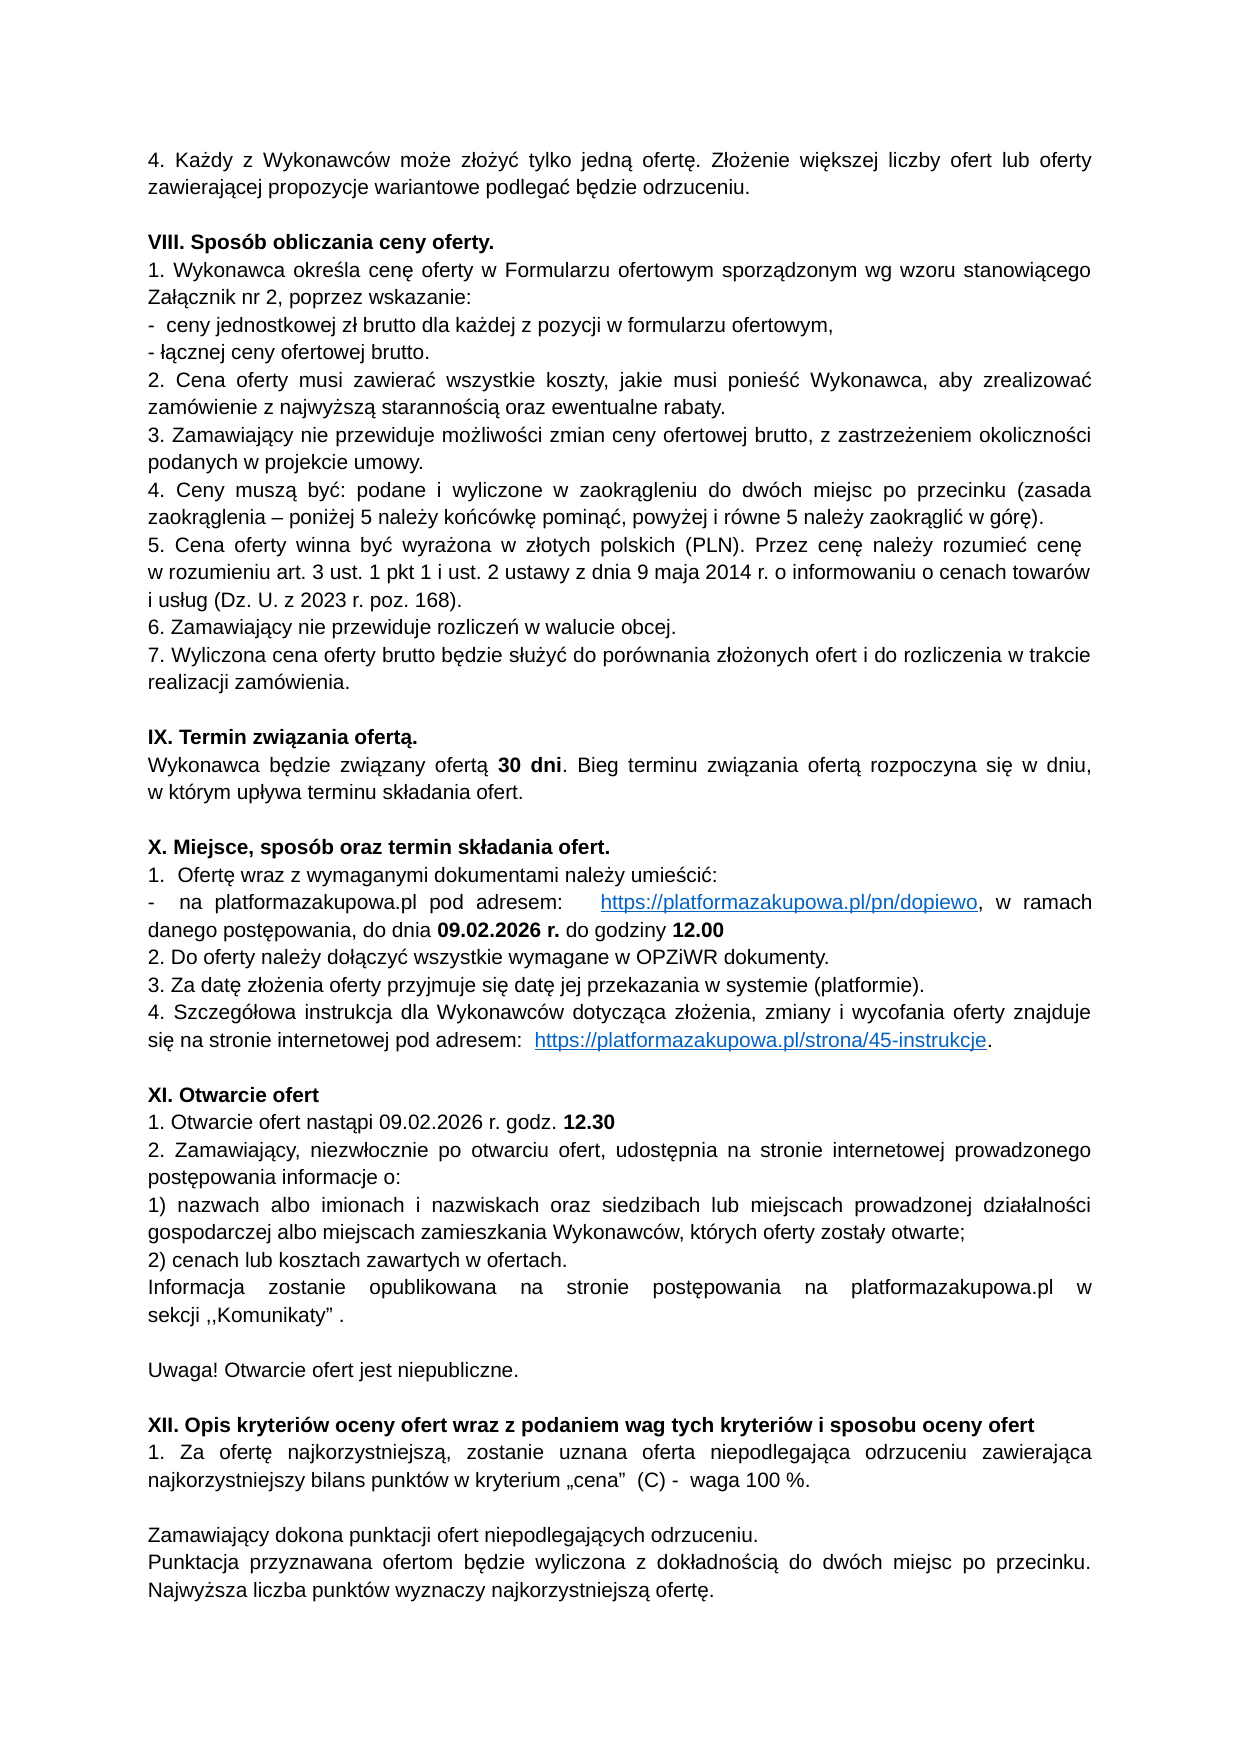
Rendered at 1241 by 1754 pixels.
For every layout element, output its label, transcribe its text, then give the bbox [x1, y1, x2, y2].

text 2. Do oferty należy dołączyć wszystkie wymagane w OPZiWR dokumenty. [148, 945, 1093, 969]
text XII. Opis kryteriów oceny ofert wraz z podaniem wag tych kryteriów i sposobu oceny ofert [148, 1413, 1093, 1437]
text 1. Wykonawca określa cenę oferty w Formularzu ofertowym sporządzonym wg wzoru stanowiącego Załącznik nr 2, poprzez wskazanie: [148, 258, 1093, 309]
text XI. Otwarcie ofert [148, 1083, 1093, 1107]
text Zamawiający dokona punktacji ofert niepodlegających odrzuceniu. [148, 1523, 1093, 1547]
text 2. Cena oferty musi zawierać wszystkie koszty, jakie musi ponieść Wykonawca, aby zrealizować zamówienie z najwyższą starannością oraz ewentualne rabaty. [148, 368, 1093, 419]
text 4. Ceny muszą być: podane i wyliczone w zaokrągleniu do dwóch miejsc po przecinku (zasada zaokrąglenia – poniżej 5 należy końcówkę pominąć, powyżej i równe 5 należy zaokrąglić w górę). [148, 478, 1093, 529]
text - łącznej ceny ofertowej brutto. [148, 340, 1093, 364]
text Informacja zostanie opublikowana na stronie postępowania na platformazakupowa.pl w sekcji ,,Komunikaty” . [148, 1275, 1093, 1327]
text X. Miejsce, sposób oraz termin składania ofert. [148, 835, 1093, 859]
text IX. Termin związania ofertą. [148, 725, 1093, 749]
text 1. Otwarcie ofert nastąpi 09.02.2026 r. godz. 12.30 [148, 1110, 1093, 1134]
list Ofertę wraz z wymaganymi dokumentami należy umieścić: [148, 863, 1093, 887]
text VIII. Sposób obliczania ceny oferty. [148, 230, 1093, 254]
text 3. Za datę złożenia oferty przyjmuje się datę jej przekazania w systemie (platformie). [148, 973, 1093, 997]
text 7. Wyliczona cena oferty brutto będzie służyć do porównania złożonych ofert i do rozliczenia w trakcie realizacji zamówienia. [148, 643, 1093, 694]
text 3. Zamawiający nie przewiduje możliwości zmian ceny ofertowej brutto, z zastrzeżeniem okoliczności podanych w projekcie umowy. [148, 423, 1093, 474]
text 2. Zamawiający, niezwłocznie po otwarciu ofert, udostępnia na stronie internetowej prowadzonego postępowania informacje o: [148, 1138, 1093, 1189]
text 1. Za ofertę najkorzystniejszą, zostanie uznana oferta niepodlegająca odrzuceniu zawierająca najkorzystniejszy bilans punktów w kryterium „cena” (C) - waga 100 %. [148, 1440, 1093, 1492]
text Wykonawca będzie związany ofertą 30 dni. Bieg terminu związania ofertą rozpoczyna się w dniu, w którym upływa terminu składania ofert. [148, 753, 1093, 804]
text - na platformazakupowa.pl pod adresem: https://platformazakupowa.pl/pn/dopiewo, w ramach danego postępowania, do dnia 09.02.2026 r. do godziny 12.00 [148, 890, 1093, 942]
text Punktacja przyznawana ofertom będzie wyliczona z dokładnością do dwóch miejsc po przecinku. Najwyższa liczba punktów wyznaczy najkorzystniejszą ofertę. [148, 1550, 1093, 1602]
text 4. Każdy z Wykonawców może złożyć tylko jedną ofertę. Złożenie większej liczby ofert lub oferty zawierającej propozycje wariantowe podlegać będzie odrzuceniu. [148, 148, 1093, 199]
text 6. Zamawiający nie przewiduje rozliczeń w walucie obcej. [148, 615, 1093, 639]
text 5. Cena oferty winna być wyrażona w złotych polskich (PLN). Przez cenę należy rozumieć cenę w rozumieniu art. 3 ust. 1 pkt 1 i ust. 2 ustawy z dnia 9 maja 2014 r. o informowaniu o cenach towarów i usług (Dz. U. z 2023 r. poz. 168). [148, 533, 1093, 612]
text - ceny jednostkowej zł brutto dla każdej z pozycji w formularzu ofertowym, [148, 313, 1093, 337]
text Uwaga! Otwarcie ofert jest niepubliczne. [148, 1358, 1093, 1382]
text 2) cenach lub kosztach zawartych w ofertach. [148, 1248, 1093, 1272]
text 4. Szczegółowa instrukcja dla Wykonawców dotycząca złożenia, zmiany i wycofania oferty znajduje się na stronie internetowej pod adresem: https://platformazakupowa.pl/strona/45-instrukcje. [148, 1000, 1093, 1052]
text 1) nazwach albo imionach i nazwiskach oraz siedzibach lub miejscach prowadzonej działalności gospodarczej albo miejscach zamieszkania Wykonawców, których oferty zostały otwarte; [148, 1193, 1093, 1244]
